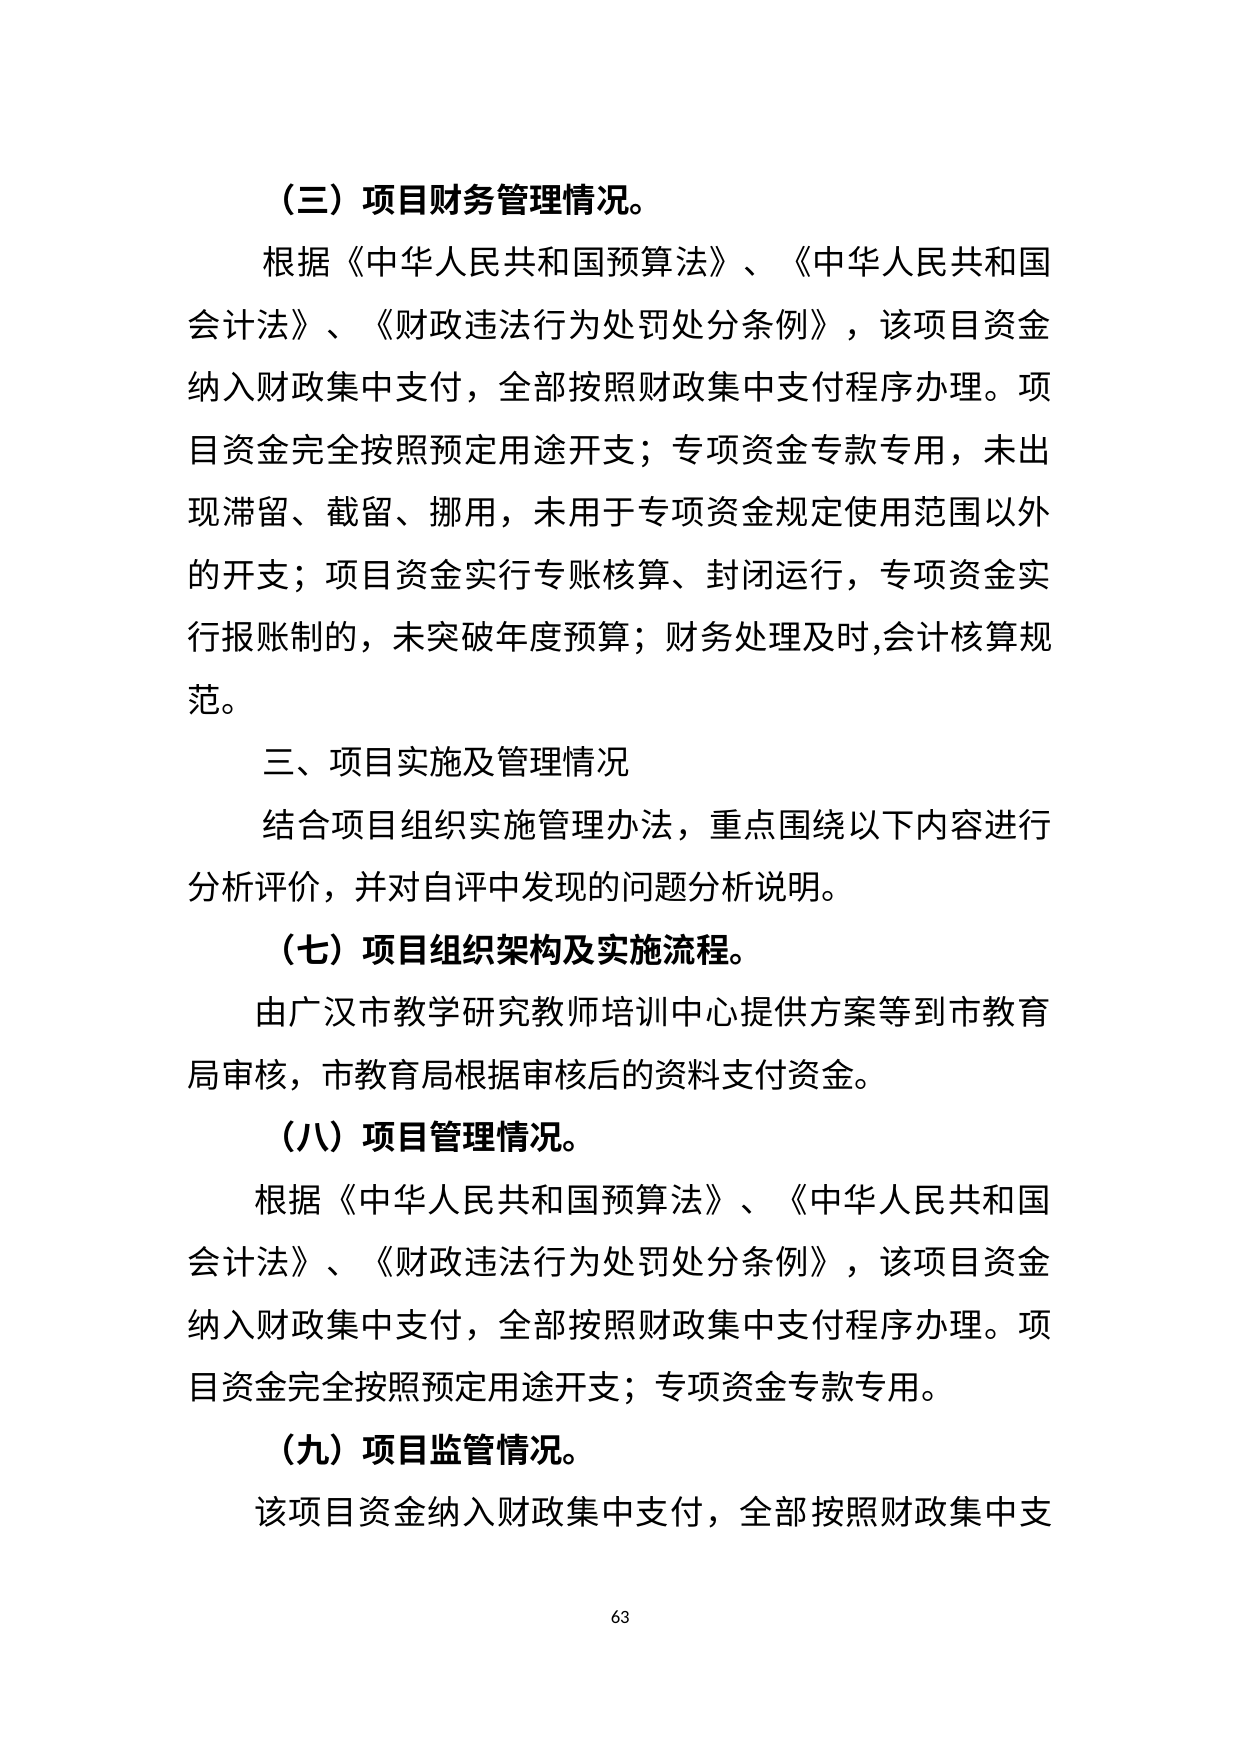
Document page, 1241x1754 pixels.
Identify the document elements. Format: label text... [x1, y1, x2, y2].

text 根据《中华人民共和国预算法》、《中华人民共和国会计法》、《财政违法行为处罚处分条例》，该项目资金纳入财政集中支付，全部按照财政集中支付程序办理。项目资金完全按照预定用途开支；专项资金专款专用。 [187, 1162, 1053, 1412]
text （三）项目财务管理情况。 [187, 162, 1053, 224]
text 根据《中华人民共和国预算法》、《中华人民共和国会计法》、《财政违法行为处罚处分条例》，该项目资金纳入财政集中支付，全部按照财政集中支付程序办理。项目资金完全按照预定用途开支；专项资金专款专用，未出现滞留、截留、挪用，未用于专项资金规定使用范围以外的开支；项目资金实行专账核算、封闭运行，专项资金实行报账制的，未突破年度预算；财务处理及时,会计核算规范。 [187, 224, 1053, 724]
list 项目管理情况。 [187, 1099, 1053, 1162]
text 三、项目实施及管理情况 [187, 724, 1053, 787]
text 由广汉市教学研究教师培训中心提供方案等到市教育局审核，市教育局根据审核后的资料支付资金。 [187, 974, 1053, 1099]
list 项目监管情况。 [187, 1412, 1053, 1474]
text 结合项目组织实施管理办法，重点围绕以下内容进行分析评价，并对自评中发现的问题分析说明。 [187, 787, 1053, 912]
list 项目组织架构及实施流程。 [187, 912, 1053, 974]
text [187, 1474, 1053, 1537]
